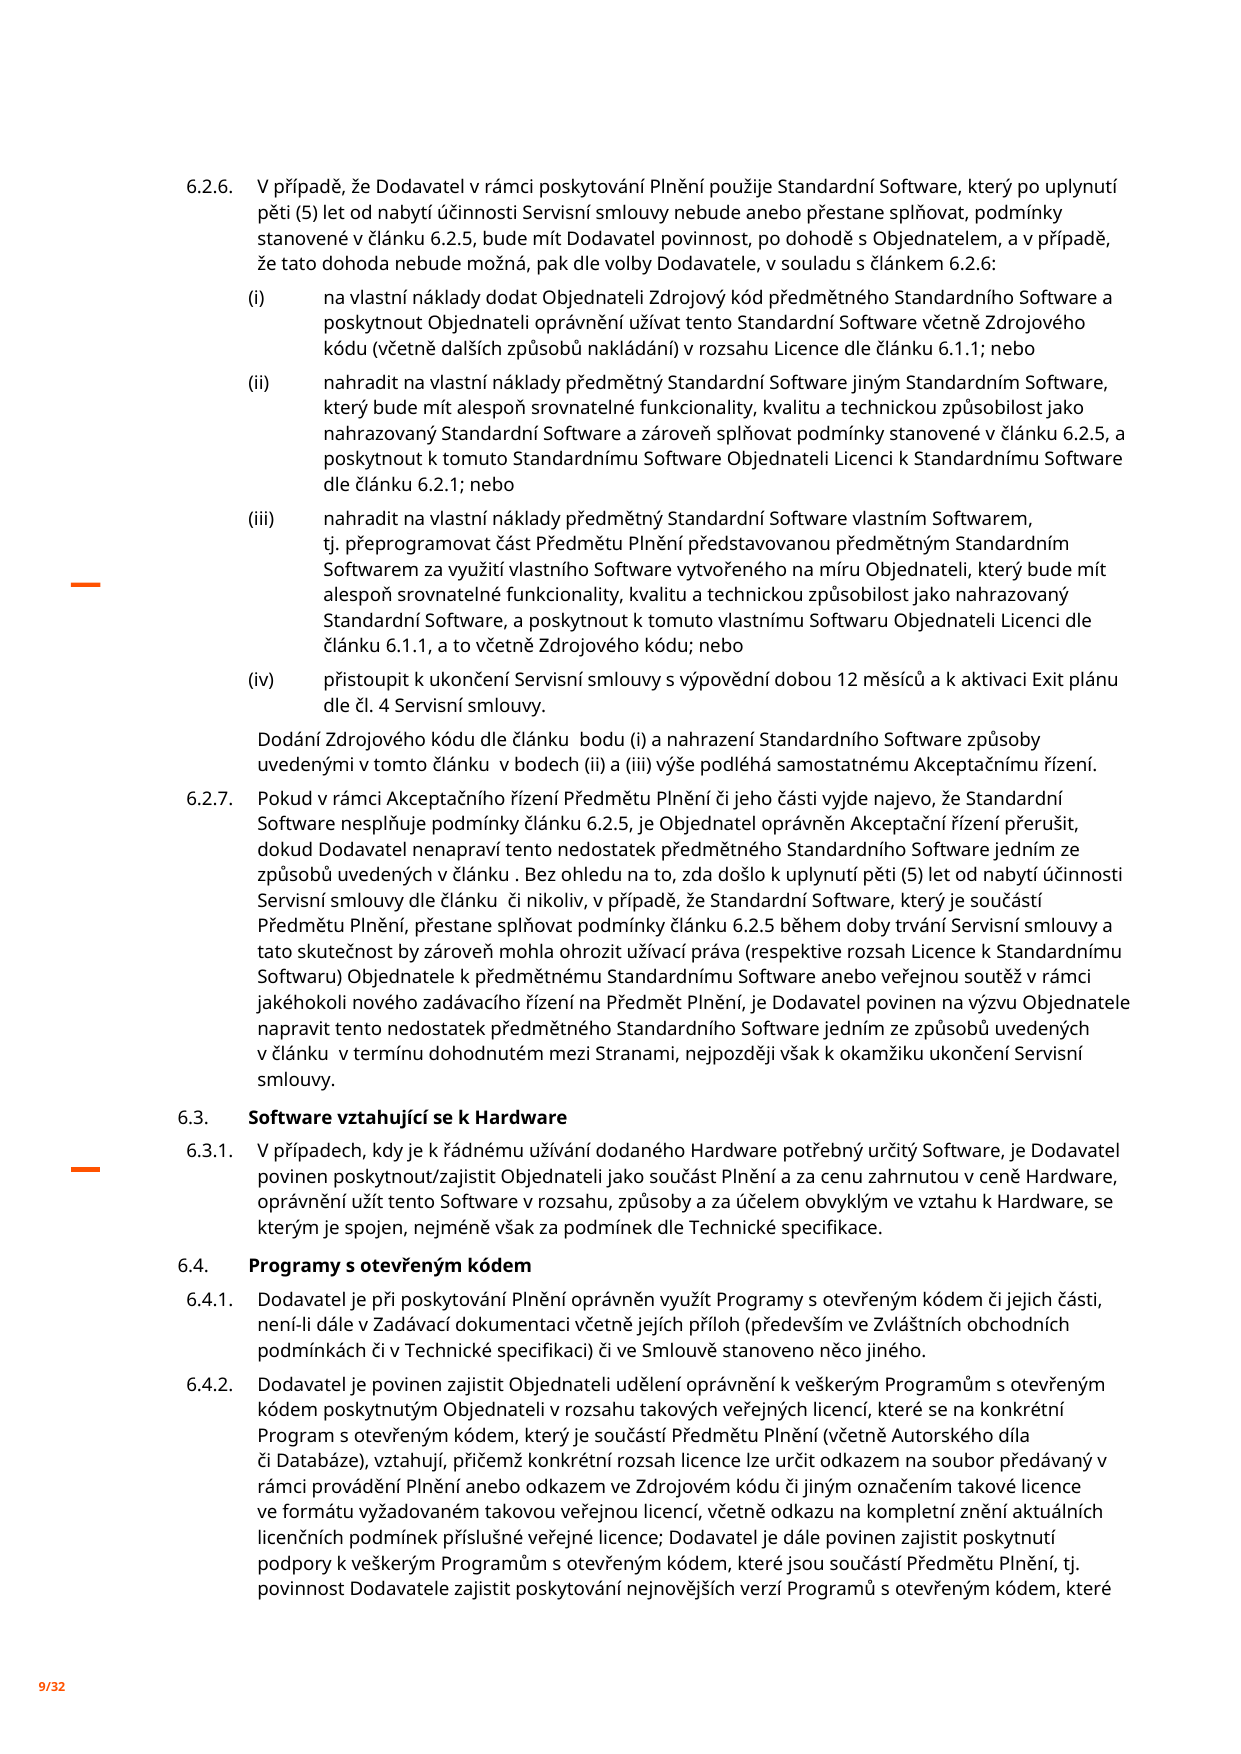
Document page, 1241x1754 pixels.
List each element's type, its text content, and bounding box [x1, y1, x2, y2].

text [186, 1371, 1134, 1601]
list na vlastní náklady dodat Objednateli Zdrojový kód předmětného Standardního Software a poskytnout Objednateli oprávnění užívat tento Standardní Software včetně Zdrojového kódu (včetně dalších způsobů nakládání) v rozsahu Licence dle článku 6.1.1; nebo [248, 284, 1134, 361]
text Programy s otevřeným kódem [177, 1252, 1134, 1278]
list přistoupit k ukončení Servisní smlouvy s výpovědní dobou 12 měsíců a k aktivaci Exit plánu dle čl. 4 Servisní smlouvy. [248, 666, 1134, 717]
list nahradit na vlastní náklady předmětný Standardní Software vlastním Softwarem, tj. přeprogramovat část Předmětu Plnění představovanou předmětným Standardním Softwarem za využití vlastního Software vytvořeného na míru Objednateli, který bude mít alespoň srovnatelné funkcionality, kvalitu a technickou způsobilost jako nahrazovaný Standardní Software, a poskytnout k tomuto vlastnímu Softwaru Objednateli Licenci dle článku 6.1.1, a to včetně Zdrojového kódu; nebo [248, 505, 1134, 658]
text V případech, kdy je k řádnému užívání dodaného Hardware potřebný určitý Software, je Dodavatel povinen poskytnout/zajistit Objednateli jako součást Plnění a za cenu zahrnutou v ceně Hardware, oprávnění užít tento Software v rozsahu, způsoby a za účelem obvyklým ve vztahu k Hardware, se kterým je spojen, nejméně však za podmínek dle Technické specifikace. [186, 1138, 1134, 1240]
text Dodavatel je při poskytování Plnění oprávněn využít Programy s otevřeným kódem či jejich části, není-li dále v Zadávací dokumentaci včetně jejích příloh (především ve Zvláštních obchodních podmínkách či v Technické specifikaci) či ve Smlouvě stanoveno něco jiného. [186, 1286, 1134, 1363]
list Dodání Zdrojového kódu dle článku 6.2.6 bodu (i) a nahrazení Standardního Software způsoby uvedenými v tomto článku 6.2.6 v bodech (ii) a (iii) výše podléhá samostatnému Akceptačnímu řízení. [257, 726, 1134, 777]
text V případě, že Dodavatel v rámci poskytování Plnění použije Standardní Software, který po uplynutí pěti (5) let od nabytí účinnosti Servisní smlouvy nebude anebo přestane splňovat, podmínky stanovené v článku 6.2.5, bude mít Dodavatel povinnost, po dohodě s Objednatelem, a v případě, že tato dohoda nebude možná, pak dle volby Dodavatele, v souladu s článkem 6.2.6: [186, 174, 1134, 276]
list nahradit na vlastní náklady předmětný Standardní Software jiným Standardním Software, který bude mít alespoň srovnatelné funkcionality, kvalitu a technickou způsobilost jako nahrazovaný Standardní Software a zároveň splňovat podmínky stanovené v článku 6.2.5, a poskytnout k tomuto Standardnímu Software Objednateli Licenci k Standardnímu Software dle článku 6.2.1; nebo [248, 369, 1134, 497]
text Software vztahující se k Hardware [177, 1104, 1134, 1129]
text Pokud v rámci Akceptačního řízení Předmětu Plnění či jeho části vyjde najevo, že Standardní Software nesplňuje podmínky článku 6.2.5, je Objednatel oprávněn Akceptační řízení přerušit, dokud Dodavatel nenapraví tento nedostatek předmětného Standardního Software jedním ze způsobů uvedených v článku 6.2.6. Bez ohledu na to, zda došlo k uplynutí pěti (5) let od nabytí účinnosti Servisní smlouvy dle článku 6.2.6 či nikoliv, v případě, že Standardní Software, který je součástí Předmětu Plnění, přestane splňovat podmínky článku 6.2.5 během doby trvání Servisní smlouvy a tato skutečnost by zároveň mohla ohrozit užívací práva (respektive rozsah Licence k Standardnímu Softwaru) Objednatele k předmětnému Standardnímu Software anebo veřejnou soutěž v rámci jakéhokoli nového zadávacího řízení na Předmět Plnění, je Dodavatel povinen na výzvu Objednatele napravit tento nedostatek předmětného Standardního Software jedním ze způsobů uvedených v článku 6.2.6 v termínu dohodnutém mezi Stranami, nejpozději však k okamžiku ukončení Servisní smlouvy. [186, 785, 1134, 1091]
